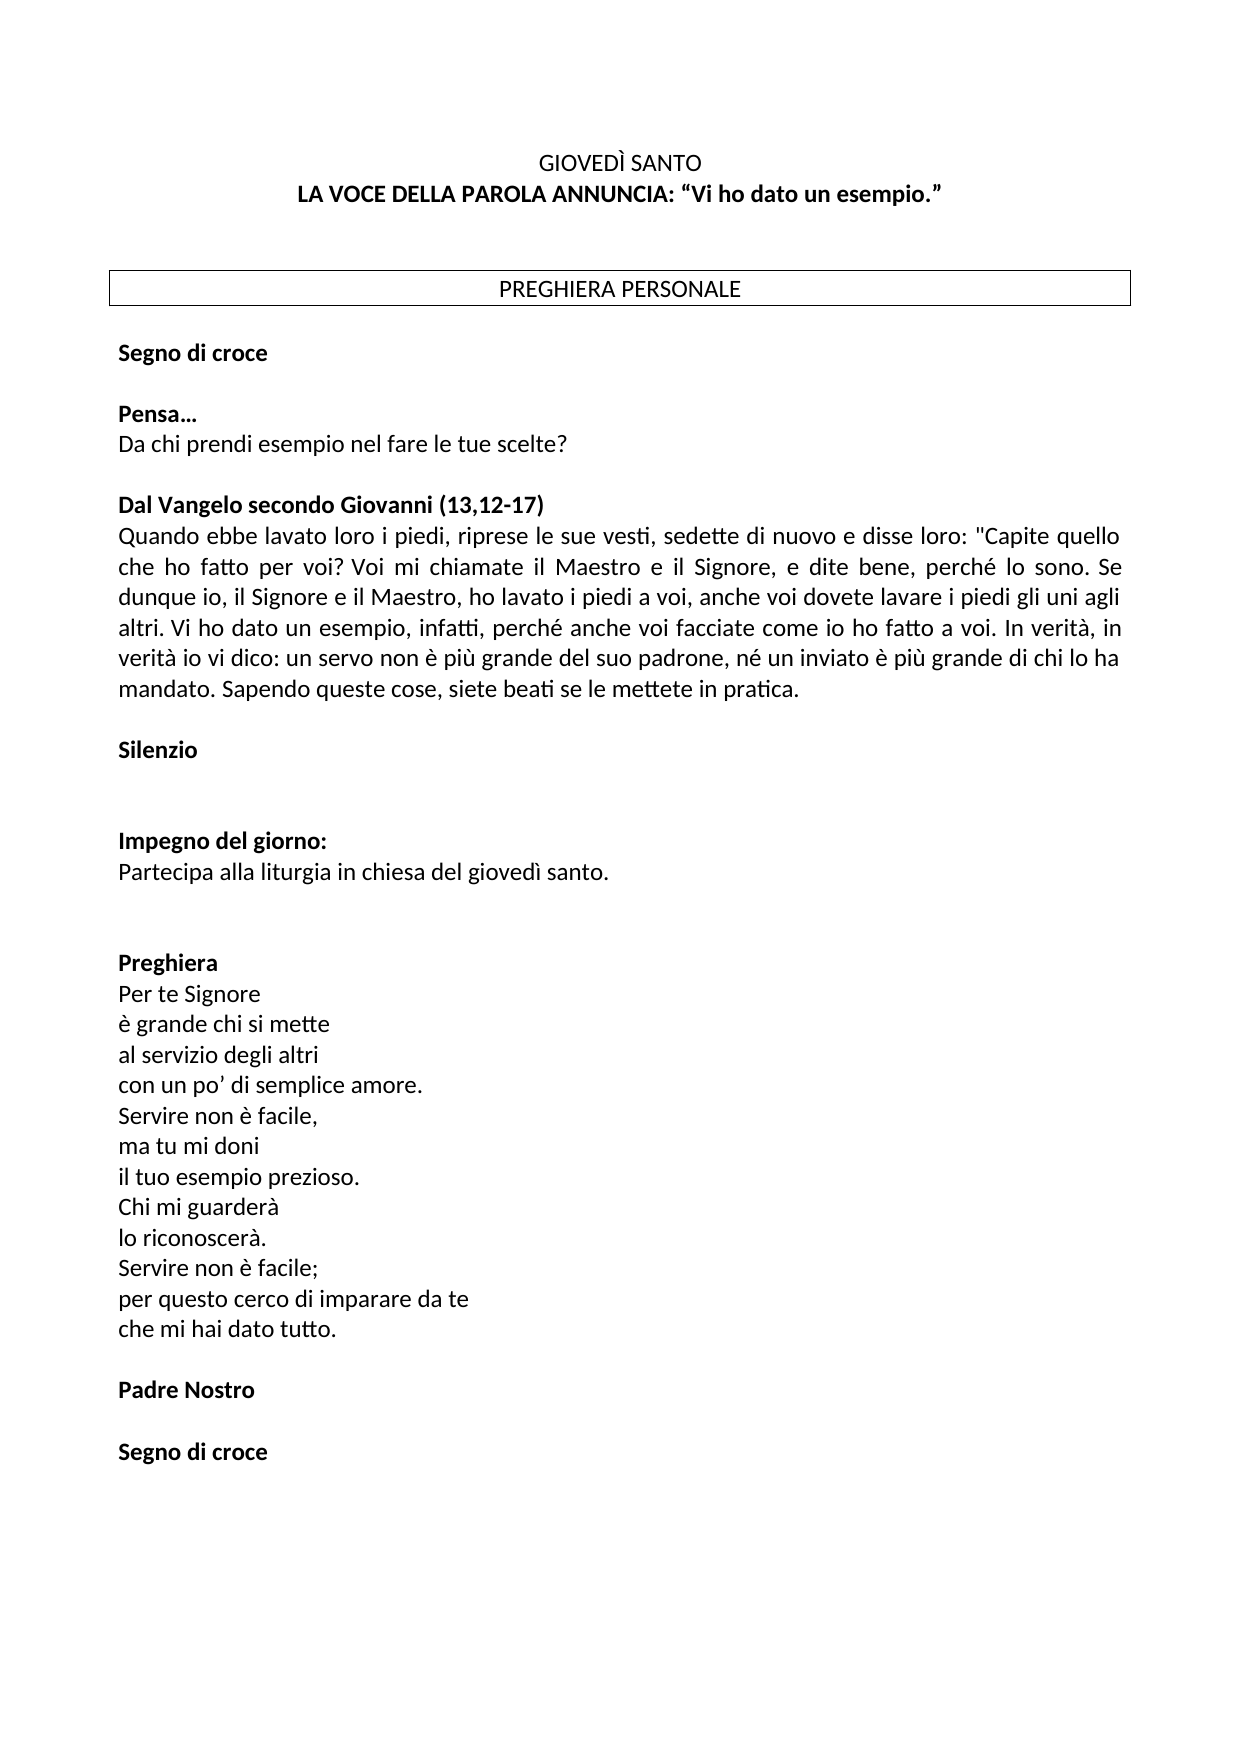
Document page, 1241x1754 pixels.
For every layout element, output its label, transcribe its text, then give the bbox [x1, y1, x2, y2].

text con un po’ di semplice amore. [118, 1069, 1122, 1100]
text lo riconoscerà. [118, 1222, 1122, 1253]
text Segno di croce [118, 1436, 1122, 1466]
text al servizio degli altri [118, 1039, 1122, 1069]
text Servire non è facile; [118, 1253, 1122, 1283]
text Chi mi guarderà [118, 1192, 1122, 1222]
text Segno di croce [118, 337, 1122, 367]
text Partecipa alla liturgia in chiesa del giovedì santo. [118, 856, 1122, 886]
text Impegno del giorno: [118, 825, 1122, 856]
text GIOVEDÌ SANTO [118, 148, 1122, 178]
text per questo cerco di imparare da te [118, 1283, 1122, 1314]
text che mi hai dato tutto. [118, 1314, 1122, 1344]
text ma tu mi doni [118, 1131, 1122, 1161]
text Servire non è facile, [118, 1100, 1122, 1131]
text Pensa… [118, 398, 1122, 428]
text Da chi prendi esempio nel fare le tue scelte? [118, 428, 1122, 459]
text Dal Vangelo secondo Giovanni (13,12-17) [118, 489, 1122, 520]
text Preghiera [118, 947, 1122, 978]
text è grande chi si mette [118, 1008, 1122, 1039]
text LA VOCE DELLA PAROLA ANNUNCIA: “Vi ho dato un esempio.” [118, 178, 1122, 209]
text Padre Nostro [118, 1375, 1122, 1405]
text Quando ebbe lavato loro i piedi, riprese le sue vesti, sedette di nuovo e disse loro: "Capite quello che ho fatto per voi? Voi mi chiamate il Maestro e il Signore, e dite bene, perché lo sono. Se dunque io, il Signore e il Maestro, ho lavato i piedi a voi, anche voi dovete lavare i piedi gli uni agli altri. Vi ho dato un esempio, infatti, perché anche voi facciate come io ho fatto a voi. In verità, in verità io vi dico: un servo non è più grande del suo padrone, né un inviato è più grande di chi lo ha mandato. Sapendo queste cose, siete beati se le mettete in pratica. [118, 520, 1122, 703]
text Per te Signore [118, 978, 1122, 1008]
text Silenzio [118, 734, 1122, 764]
text il tuo esempio prezioso. [118, 1161, 1122, 1192]
text PREGHIERA PERSONALE [110, 271, 1130, 305]
